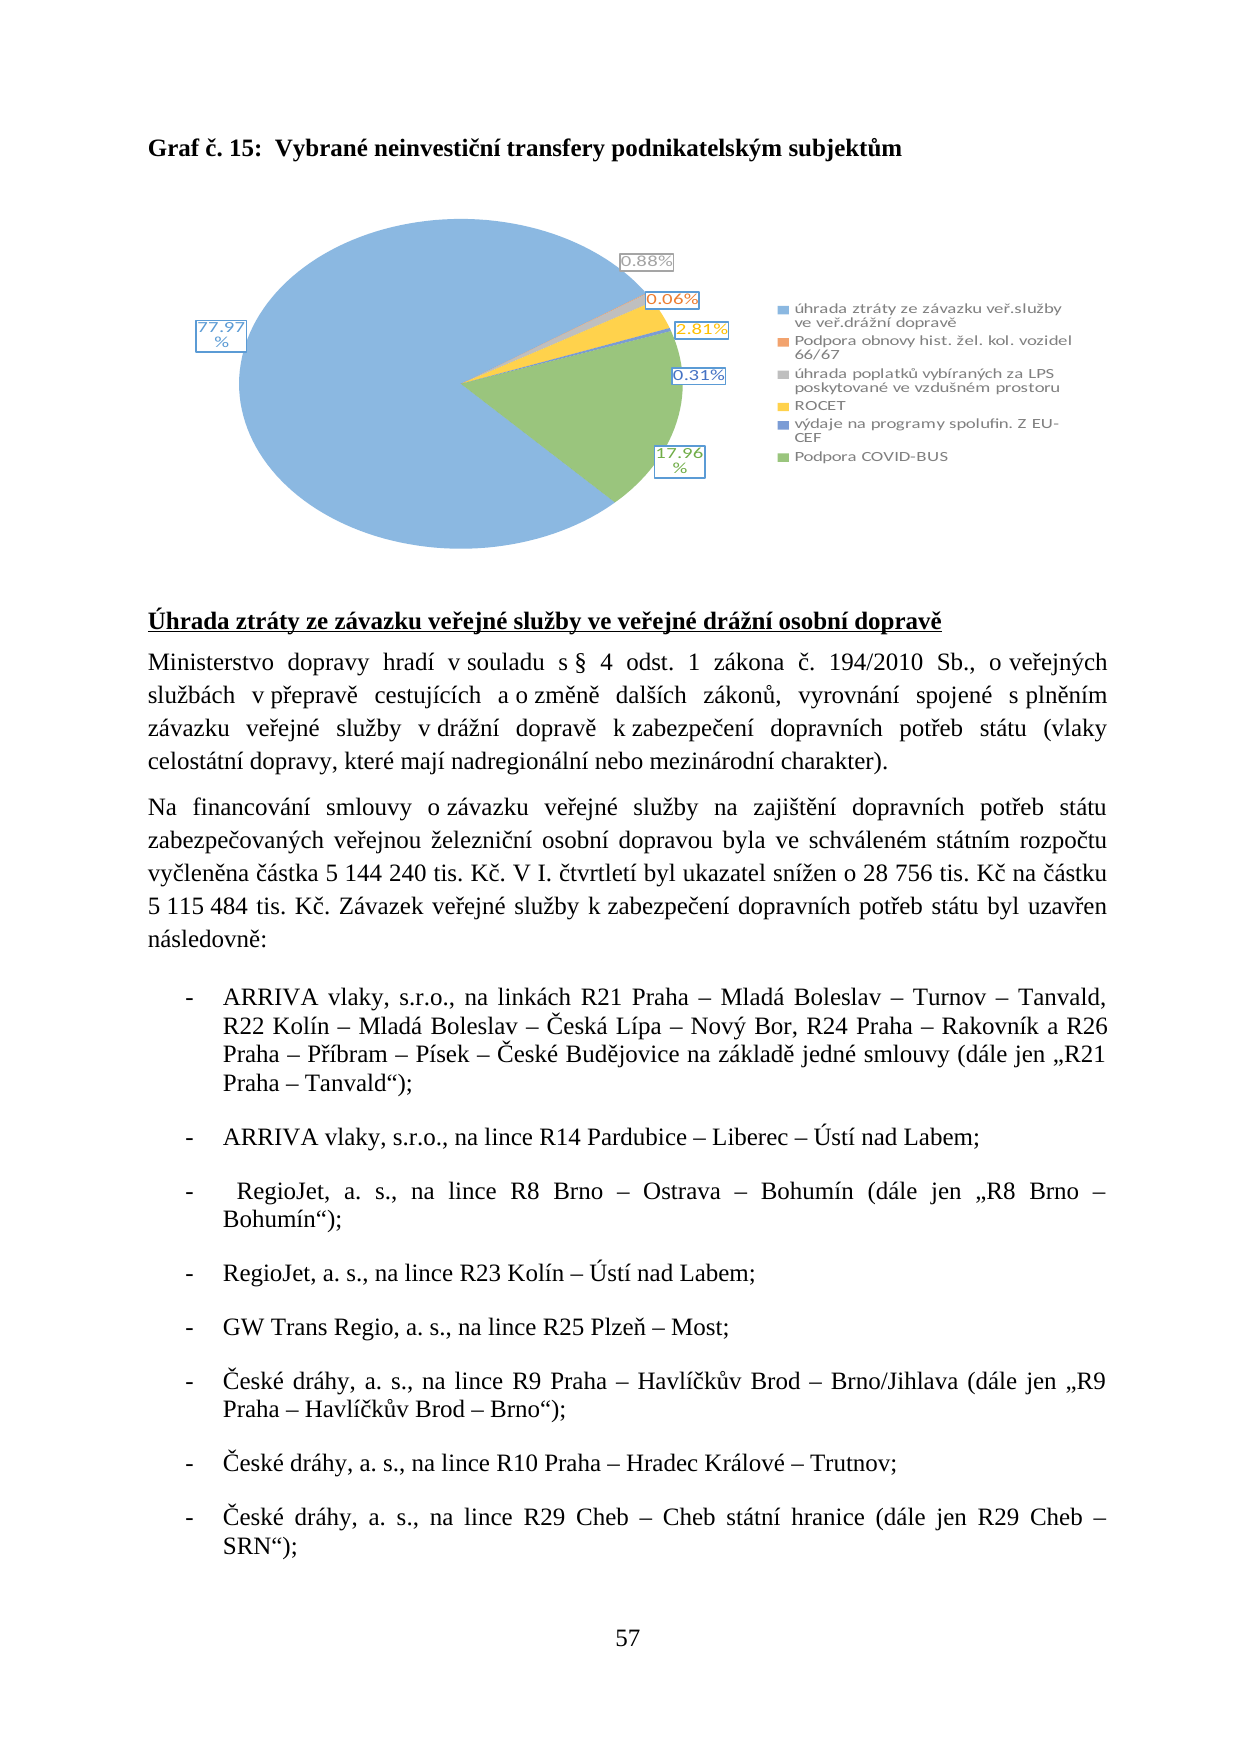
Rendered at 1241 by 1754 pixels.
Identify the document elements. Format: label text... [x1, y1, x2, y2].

text Ministerstvo dopravy hradí v souladu s § 4 odst. 1 zákona č. 194/2010 Sb., o veřejných službách v přepravě cestujících a o změně dalších zákonů, vyrovnání spojené s plněním závazku veřejné služby v drážní dopravě k zabezpečení dopravních potřeb státu (vlaky celostátní dopravy, které mají nadregionální nebo mezinárodní charakter). [148, 647, 1107, 775]
list České dráhy, a. s., na lince R29 Cheb – Cheb státní hranice (dále jen R29 Cheb – SRN“); [185, 1502, 1107, 1559]
list České dráhy, a. s., na lince R9 Praha – Havlíčkův Brod – Brno/Jihlava (dále jen „R9 Praha – Havlíčkův Brod – Brno“); [185, 1366, 1107, 1423]
text Na financování smlouvy o závazku veřejné služby na zajištění dopravních potřeb státu zabezpečovaných veřejnou železniční osobní dopravou byla ve schváleném státním rozpočtu vyčleněna částka 5 144 240 tis. Kč. V I. čtvrtletí byl ukazatel snížen o 28 756 tis. Kč na částku 5 115 484 tis. Kč. Závazek veřejné služby k zabezpečení dopravních potřeb státu byl uzavřen následovně: [148, 792, 1107, 953]
list ARRIVA vlaky, s.r.o., na lince R14 Pardubice – Liberec – Ústí nad Labem; [185, 1122, 1107, 1151]
list RegioJet, a. s., na lince R8 Brno – Ostrava – Bohumín (dále jen „R8 Brno – Bohumín“); [185, 1176, 1107, 1233]
list GW Trans Regio, a. s., na lince R25 Plzeň – Most; [185, 1312, 1107, 1341]
text Graf č. 15: Vybrané neinvestiční transfery podnikatelským subjektům [148, 133, 1107, 162]
list České dráhy, a. s., na lince R10 Praha – Hradec Králové – Trutnov; [185, 1448, 1107, 1477]
list ARRIVA vlaky, s.r.o., na linkách R21 Praha – Mladá Boleslav – Turnov – Tanvald, R22 Kolín – Mladá Boleslav – Česká Lípa – Nový Bor, R24 Praha – Rakovník a R26 Praha – Příbram – Písek – České Budějovice na základě jedné smlouvy (dále jen „R21 Praha – Tanvald“); [185, 982, 1107, 1097]
list RegioJet, a. s., na lince R23 Kolín – Ústí nad Labem; [185, 1258, 1107, 1287]
subtitle Úhrada ztráty ze závazku veřejné služby ve veřejné drážní osobní dopravě [148, 606, 1107, 635]
